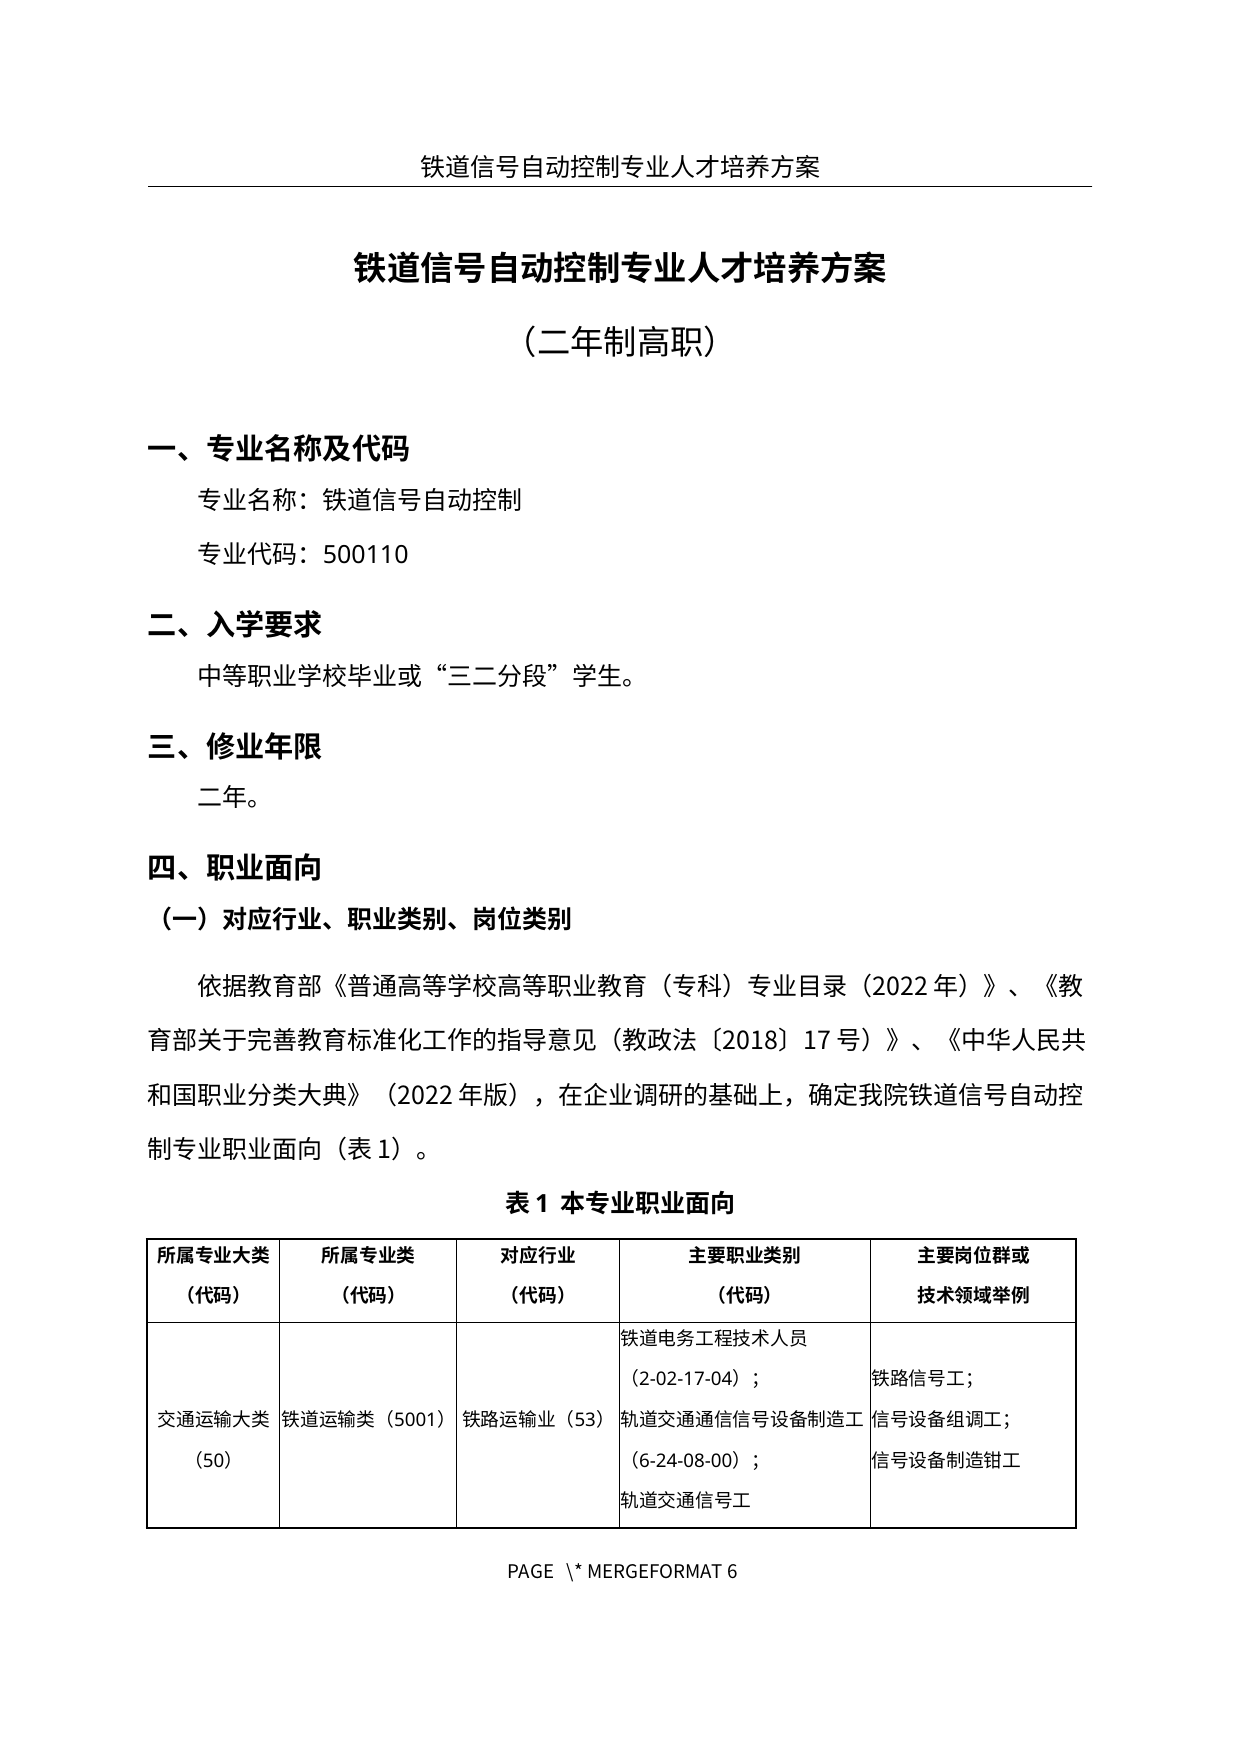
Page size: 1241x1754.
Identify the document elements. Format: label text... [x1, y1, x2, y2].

table_cell 交通运输大类 （50） [148, 1323, 279, 1527]
table_header 所属专业类 （代码） [280, 1240, 456, 1322]
text （二年制高职） [148, 315, 1092, 364]
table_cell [620, 1323, 870, 1527]
table_header 主要岗位群或 技术领域举例 [871, 1240, 1075, 1322]
subtitle 中等职业学校毕业或“三二分段”学生。 [148, 656, 1092, 692]
text （一）对应行业、职业类别、岗位类别 [148, 899, 1092, 936]
subtitle 四、职业面向 [148, 845, 1092, 887]
subtitle 二、入学要求 [148, 601, 1092, 644]
table_cell 铁路运输业（53） [457, 1323, 619, 1527]
subtitle 二年。 [148, 778, 1092, 814]
text 铁道信号自动控制专业人才培养方案 [148, 242, 1092, 290]
table_cell 铁道运输类（5001） [280, 1323, 456, 1527]
subtitle 依据教育部《普通高等学校高等职业教育（专科）专业目录（2022年）》、《教育部关于完善教育标准化工作的指导意见（教政法〔2018〕17号）》、《中华人民共和国职业分类大典》（2022年版），在企业调研的基础上，确定我院铁道信号自动控制专业职业面向（表1）。 [148, 966, 1092, 1166]
subtitle 专业代码：500110 [148, 534, 1092, 571]
table_header 主要职业类别 （代码） [620, 1240, 870, 1322]
table_header 所属专业大类 （代码） [148, 1240, 279, 1322]
subtitle 专业名称：铁道信号自动控制 [148, 480, 1092, 516]
subtitle 表1 本专业职业面向 [148, 1184, 1092, 1220]
table_header 对应行业 （代码） [457, 1240, 619, 1322]
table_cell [871, 1323, 1075, 1527]
subtitle 三、修业年限 [148, 723, 1092, 765]
subtitle 一、专业名称及代码 [148, 425, 1092, 468]
